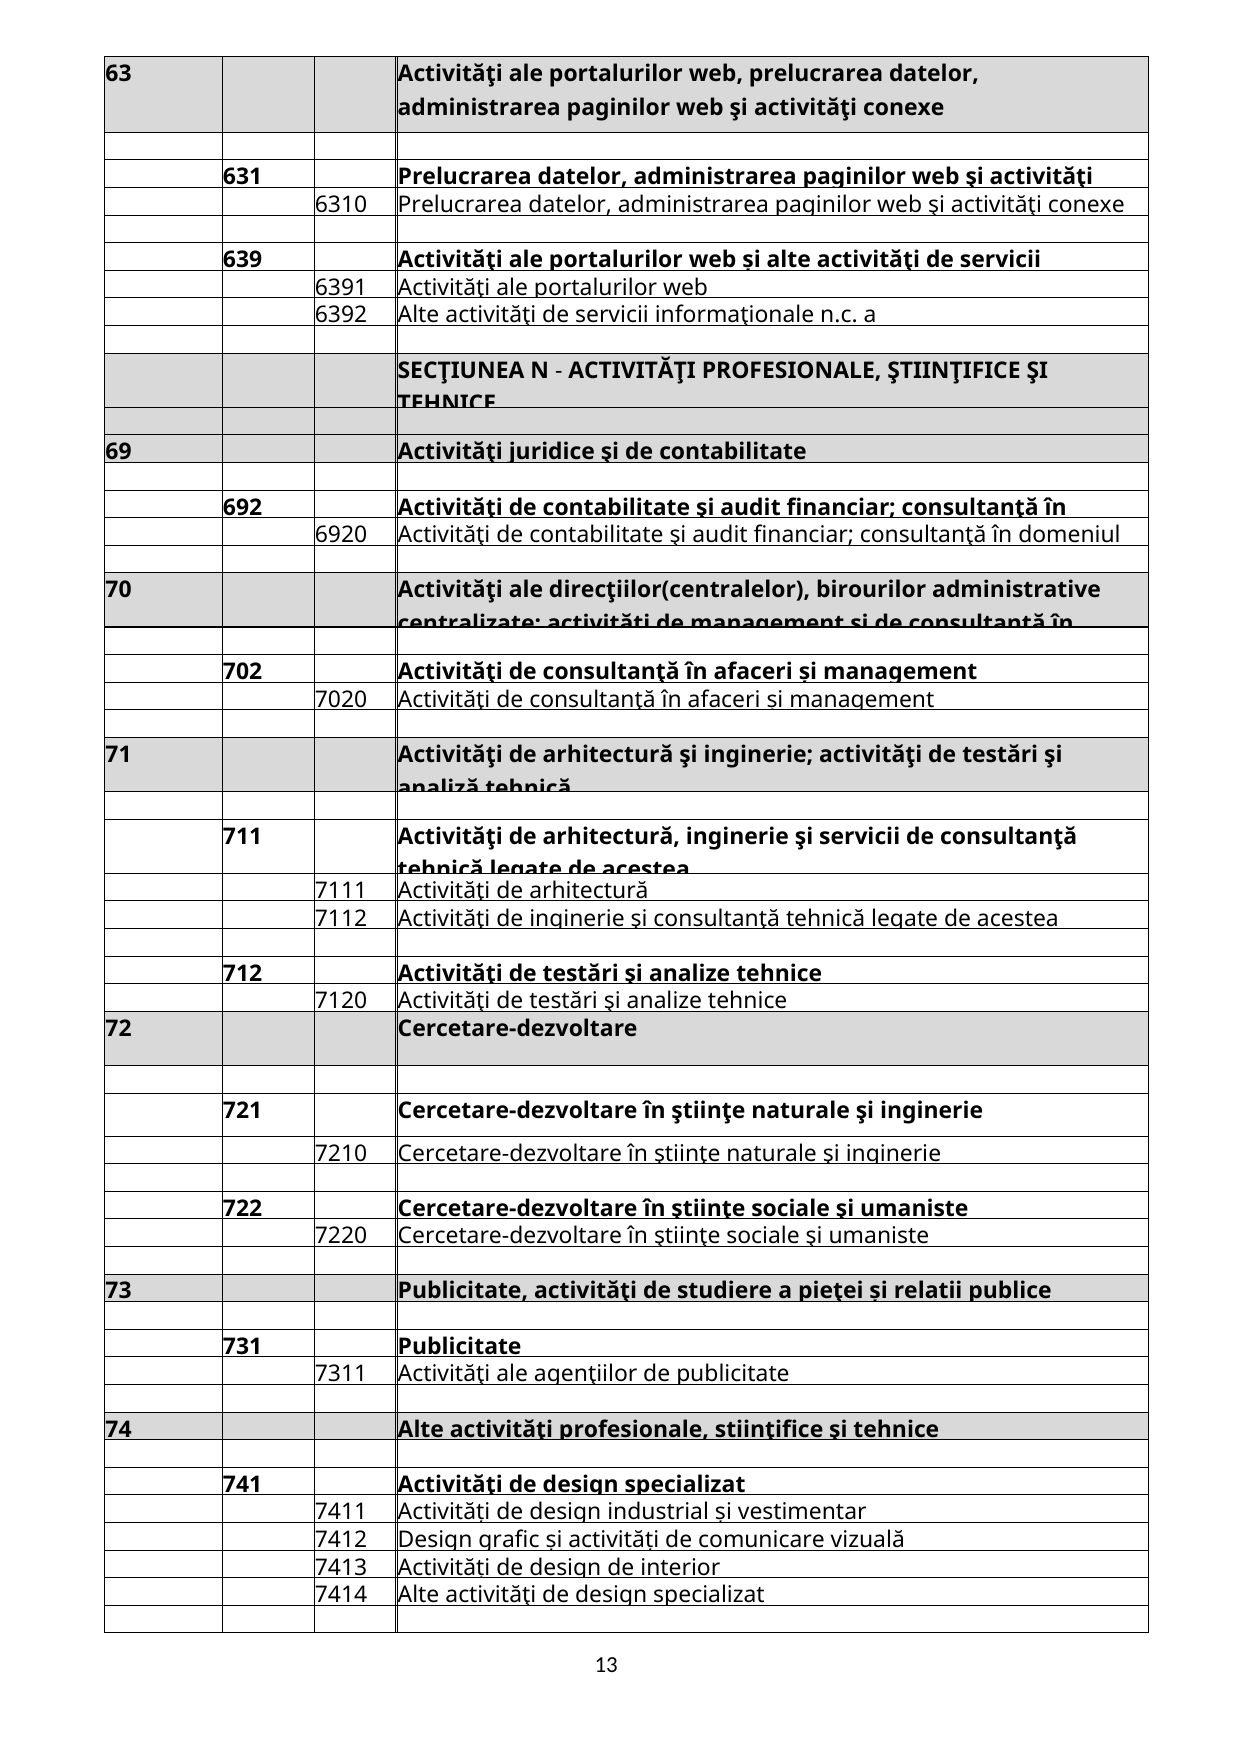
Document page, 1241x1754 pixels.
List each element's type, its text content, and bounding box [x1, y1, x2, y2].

table_cell [223, 1523, 314, 1549]
table_cell [105, 1578, 222, 1605]
table_cell [105, 628, 222, 654]
table_cell [315, 546, 395, 572]
table_cell [398, 1247, 1148, 1273]
table_cell [315, 133, 395, 159]
table_cell Activităţi de inginerie şi consultanţă tehnică legate de acestea [398, 901, 1148, 928]
table_cell [105, 243, 222, 270]
table_cell [223, 1551, 314, 1577]
table_cell Activităţi de arhitectură şi inginerie; activităţi de testări şi analiză tehnică [398, 738, 1148, 791]
table_cell 731 [223, 1330, 314, 1356]
table_cell [223, 901, 314, 928]
table_cell [223, 1606, 314, 1632]
table_cell 7111 [315, 874, 395, 900]
table_cell [315, 57, 395, 132]
table_cell Cercetare-dezvoltare în ştiinţe naturale şi inginerie [398, 1094, 1148, 1136]
table_cell [315, 1192, 395, 1218]
table_cell [223, 1302, 314, 1329]
table_cell [105, 1192, 222, 1218]
table_cell [223, 1164, 314, 1191]
table_cell 741 [223, 1468, 314, 1494]
table_cell [315, 1606, 395, 1632]
table_cell [223, 683, 314, 709]
table_cell [315, 1385, 395, 1412]
table_cell [105, 1219, 222, 1246]
table_cell [315, 1012, 395, 1065]
table_cell [105, 216, 222, 242]
table_cell [223, 1012, 314, 1065]
table_cell [315, 1302, 395, 1329]
table_cell [315, 929, 395, 956]
table_cell [315, 1164, 395, 1191]
table_cell 712 [223, 957, 314, 983]
table_cell Activităţi de consultanţă în afaceri și management [398, 683, 1148, 709]
table_cell 72 [105, 1012, 222, 1065]
table_cell [315, 408, 395, 434]
table_cell [105, 491, 222, 517]
table_cell [105, 929, 222, 956]
table_cell 6920 [315, 518, 395, 545]
table_cell [315, 435, 395, 462]
table_cell [223, 435, 314, 462]
table_cell [223, 628, 314, 654]
table_cell [315, 1247, 395, 1273]
table_cell Cercetare-dezvoltare în ştiinţe sociale şi umaniste [398, 1219, 1148, 1246]
table_cell [398, 1164, 1148, 1191]
table_cell [315, 820, 395, 873]
table_cell [223, 271, 314, 297]
table_cell [105, 1137, 222, 1163]
table_cell Alte activităţi de servicii informaţionale n.c. a [398, 298, 1148, 325]
table_cell [223, 1275, 314, 1301]
table_cell [105, 1247, 222, 1273]
table_cell 7120 [315, 984, 395, 1011]
table_cell [105, 1551, 222, 1577]
table_cell 631 [223, 160, 314, 187]
table_cell Activităţi ale portalurilor web și alte activităţi de servicii informaţionale [398, 243, 1148, 270]
table_cell [105, 408, 222, 434]
table_cell [105, 326, 222, 352]
table_cell Activităţi de contabilitate şi audit financiar; consultanţă în domeniul fiscal [398, 491, 1148, 517]
table_cell 7311 [315, 1357, 395, 1384]
table_cell Activităţi ale direcţiilor(centralelor), birourilor administrative centralizate; activităţi de management şi de consultanţă în management [398, 573, 1148, 626]
table_cell [105, 354, 222, 407]
table_cell 722 [223, 1192, 314, 1218]
table_cell [105, 792, 222, 819]
table_cell [223, 1413, 314, 1439]
table_cell [223, 1137, 314, 1163]
table_cell 70 [105, 573, 222, 626]
table_cell 73 [105, 1275, 222, 1301]
table_cell [223, 518, 314, 545]
table_cell [105, 1523, 222, 1549]
table_cell [315, 1066, 395, 1093]
table_cell [105, 1468, 222, 1494]
table_cell [105, 957, 222, 983]
table_cell Activităţi ale portalurilor web [398, 271, 1148, 297]
table_cell Cercetare-dezvoltare în ştiinţe naturale şi inginerie [398, 1137, 1148, 1163]
table_cell [105, 820, 222, 873]
table_cell [315, 1413, 395, 1439]
table_cell [398, 216, 1148, 242]
table_cell [223, 573, 314, 626]
table_cell [105, 1094, 222, 1136]
table_cell [105, 1302, 222, 1329]
table_cell Activităţi de arhitectură, inginerie şi servicii de consultanţă tehnică legate de acestea [398, 820, 1148, 873]
table_cell [398, 1302, 1148, 1329]
table_cell [223, 1066, 314, 1093]
table_cell [105, 1066, 222, 1093]
table_cell [105, 655, 222, 682]
table_cell [398, 1066, 1148, 1093]
table_cell 7412 [315, 1523, 395, 1549]
table_cell [315, 710, 395, 737]
table_cell [398, 792, 1148, 819]
table_cell [105, 683, 222, 709]
table_cell Alte activităţi de design specializat [398, 1578, 1148, 1605]
table_cell Activităţi ale portalurilor web, prelucrarea datelor, administrarea paginilor web şi activităţi conexe [398, 57, 1148, 132]
table_cell Prelucrarea datelor, administrarea paginilor web şi activităţi conexe [398, 188, 1148, 214]
table_cell SECŢIUNEA N - ACTIVITĂŢI PROFESIONALE, ŞTIINŢIFICE ŞI TEHNICE [398, 354, 1148, 407]
table_cell [105, 271, 222, 297]
table_cell [315, 160, 395, 187]
table_cell 702 [223, 655, 314, 682]
table_cell 7414 [315, 1578, 395, 1605]
table_cell [315, 1330, 395, 1356]
table_cell Activităţi de testări şi analize tehnice [398, 957, 1148, 983]
table_cell [315, 655, 395, 682]
table_cell [105, 188, 222, 214]
table_cell [223, 710, 314, 737]
table_cell [398, 326, 1148, 352]
table_cell [315, 1094, 395, 1136]
table_cell [398, 929, 1148, 956]
table_cell [105, 463, 222, 489]
table_cell 63 [105, 57, 222, 132]
table_cell [105, 518, 222, 545]
table_cell Activități de design industrial și vestimentar [398, 1495, 1148, 1522]
table_cell [315, 326, 395, 352]
table_cell 74 [105, 1413, 222, 1439]
table_cell Cercetare-dezvoltare în ştiinţe sociale şi umaniste [398, 1192, 1148, 1218]
table_cell 6392 [315, 298, 395, 325]
table_cell [223, 1495, 314, 1522]
table_cell [105, 160, 222, 187]
table_cell 6310 [315, 188, 395, 214]
table_cell [105, 133, 222, 159]
table_cell [105, 1164, 222, 1191]
table_cell Activităţi de testări şi analize tehnice [398, 984, 1148, 1011]
table_cell [105, 984, 222, 1011]
table_cell 7220 [315, 1219, 395, 1246]
table_cell Prelucrarea datelor, administrarea paginilor web şi activităţi conexe [398, 160, 1148, 187]
table_cell [315, 1440, 395, 1467]
table_cell [315, 463, 395, 489]
table_cell [105, 901, 222, 928]
table_cell [105, 1606, 222, 1632]
table_cell 711 [223, 820, 314, 873]
table_cell [105, 298, 222, 325]
table_cell Publicitate, activităţi de studiere a pieţei și relatii publice [398, 1275, 1148, 1301]
table_cell [315, 957, 395, 983]
table_cell 7112 [315, 901, 395, 928]
table_cell [105, 1357, 222, 1384]
table_cell Cercetare-dezvoltare [398, 1012, 1148, 1065]
table_cell [223, 133, 314, 159]
table_cell Activităţi de design specializat [398, 1468, 1148, 1494]
table_cell 71 [105, 738, 222, 791]
table_cell [315, 573, 395, 626]
table_cell 6391 [315, 271, 395, 297]
table_cell [398, 1385, 1148, 1412]
table_cell Activităţi de contabilitate şi audit financiar; consultanţă în domeniul fiscal [398, 518, 1148, 545]
table_cell Alte activităţi profesionale, stiinţifice şi tehnice [398, 1413, 1148, 1439]
table_cell [315, 792, 395, 819]
table_cell [223, 738, 314, 791]
table_cell [223, 188, 314, 214]
table_cell [223, 1219, 314, 1246]
table_cell [398, 133, 1148, 159]
table_cell Activități de design de interior [398, 1551, 1148, 1577]
table_cell 69 [105, 435, 222, 462]
table_cell [398, 1440, 1148, 1467]
table_cell [223, 929, 314, 956]
table_cell [105, 1330, 222, 1356]
table_cell [223, 1385, 314, 1412]
table_cell Publicitate [398, 1330, 1148, 1356]
table_cell 692 [223, 491, 314, 517]
table_cell [315, 628, 395, 654]
table_cell [105, 710, 222, 737]
table_cell [223, 1357, 314, 1384]
table_cell [223, 354, 314, 407]
table_cell [398, 628, 1148, 654]
table_cell [223, 408, 314, 434]
table_cell [223, 216, 314, 242]
table_cell 721 [223, 1094, 314, 1136]
table_cell [315, 1468, 395, 1494]
table_cell [105, 1385, 222, 1412]
table_cell [398, 710, 1148, 737]
table_cell [315, 1275, 395, 1301]
table_cell 7210 [315, 1137, 395, 1163]
table_cell [105, 546, 222, 572]
table_cell [105, 874, 222, 900]
table_cell Activităţi de consultanţă în afaceri și management [398, 655, 1148, 682]
table_cell [223, 546, 314, 572]
table_cell [223, 984, 314, 1011]
table_cell [223, 792, 314, 819]
table_cell [223, 298, 314, 325]
table_cell 7413 [315, 1551, 395, 1577]
table_cell [315, 491, 395, 517]
table_cell [398, 463, 1148, 489]
table_cell 7020 [315, 683, 395, 709]
table_cell [223, 326, 314, 352]
table_cell 7411 [315, 1495, 395, 1522]
table_cell Activităţi juridice şi de contabilitate [398, 435, 1148, 462]
table_cell [398, 408, 1148, 434]
table_cell [223, 1440, 314, 1467]
table_cell [315, 216, 395, 242]
table_cell [398, 546, 1148, 572]
table_cell [223, 874, 314, 900]
table_cell [223, 1578, 314, 1605]
table_cell [398, 1606, 1148, 1632]
table_cell Design grafic și activități de comunicare vizuală [398, 1523, 1148, 1549]
table_cell [315, 738, 395, 791]
table_cell Activităţi de arhitectură [398, 874, 1148, 900]
table_cell [105, 1495, 222, 1522]
table_cell 639 [223, 243, 314, 270]
table_cell [105, 1440, 222, 1467]
table_cell [223, 57, 314, 132]
table_cell [315, 243, 395, 270]
table_cell [315, 354, 395, 407]
table_cell Activităţi ale agenţiilor de publicitate [398, 1357, 1148, 1384]
table_cell [223, 463, 314, 489]
table_cell [223, 1247, 314, 1273]
